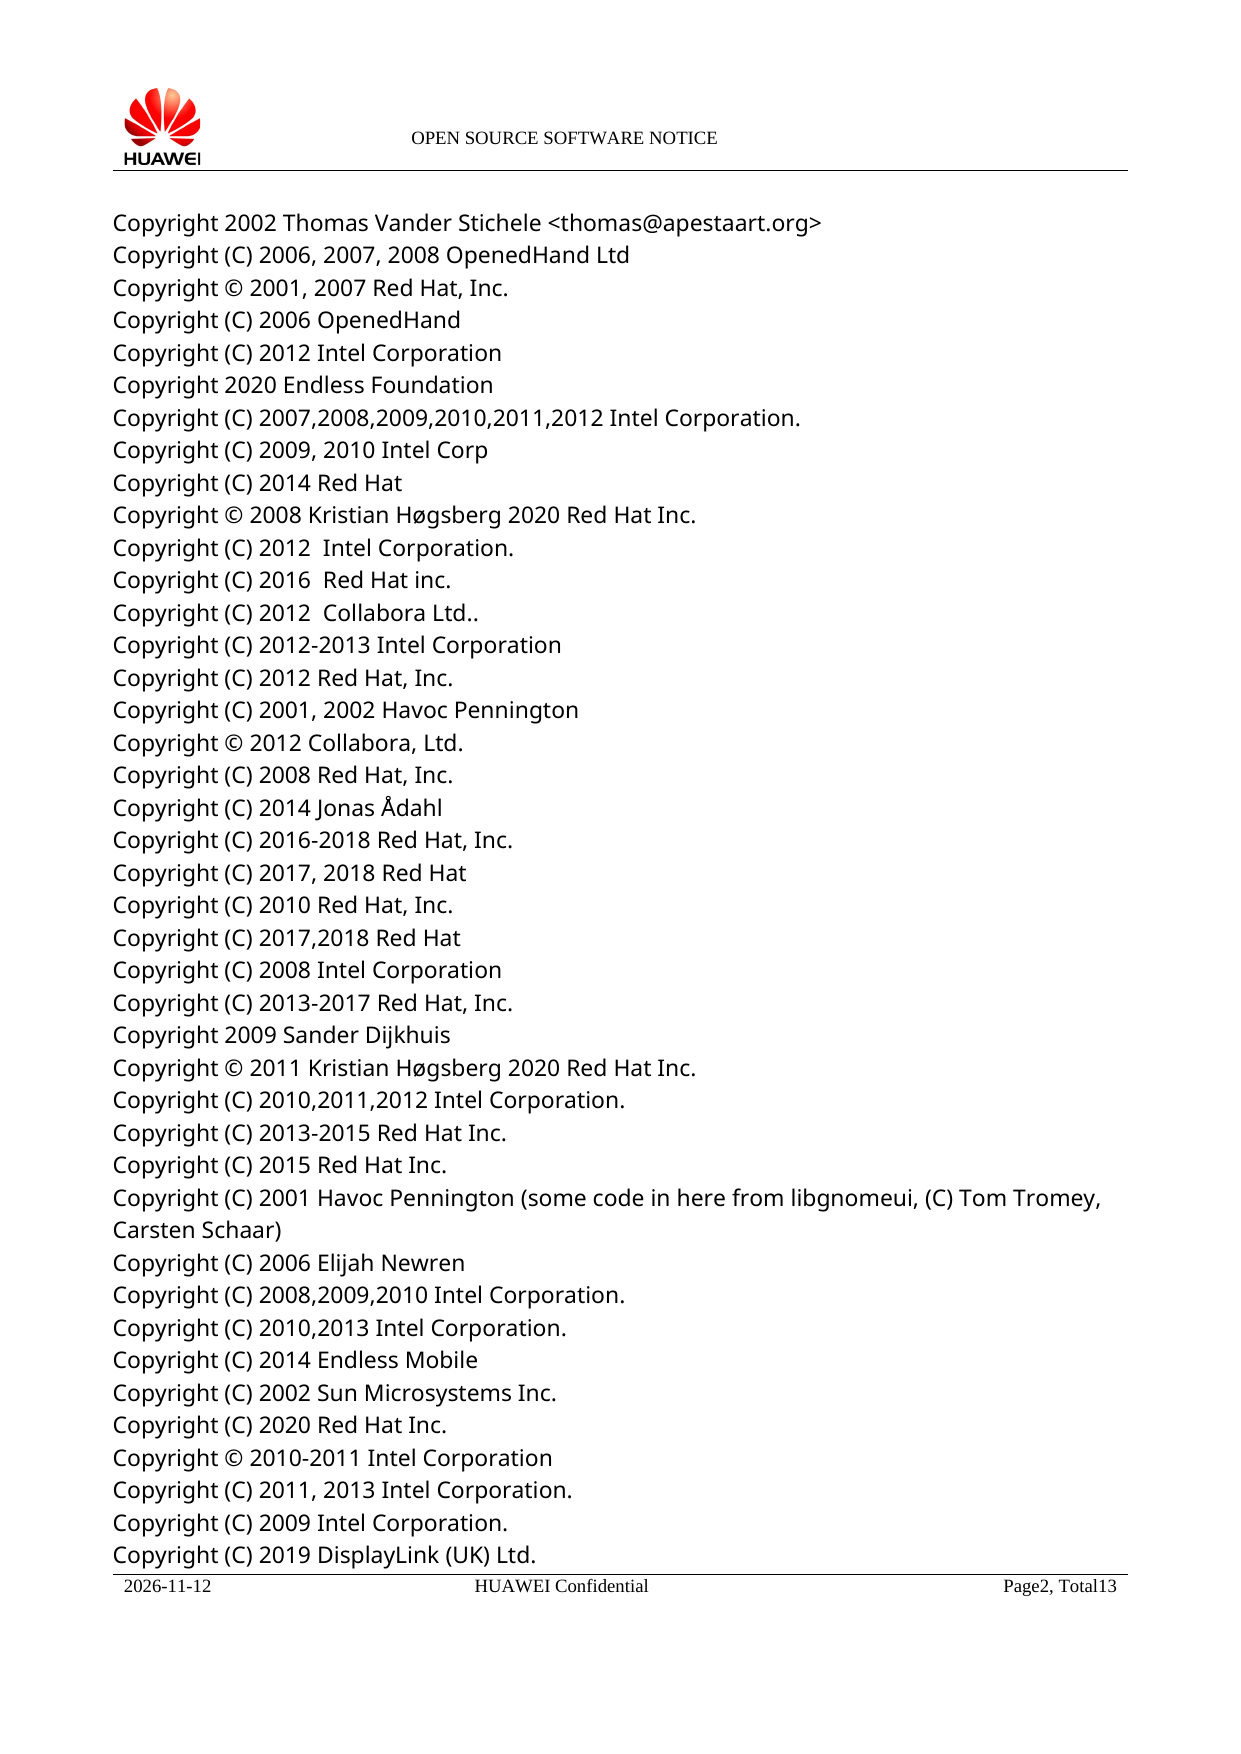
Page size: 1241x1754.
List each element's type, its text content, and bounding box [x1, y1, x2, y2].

picture [124, 88, 201, 165]
